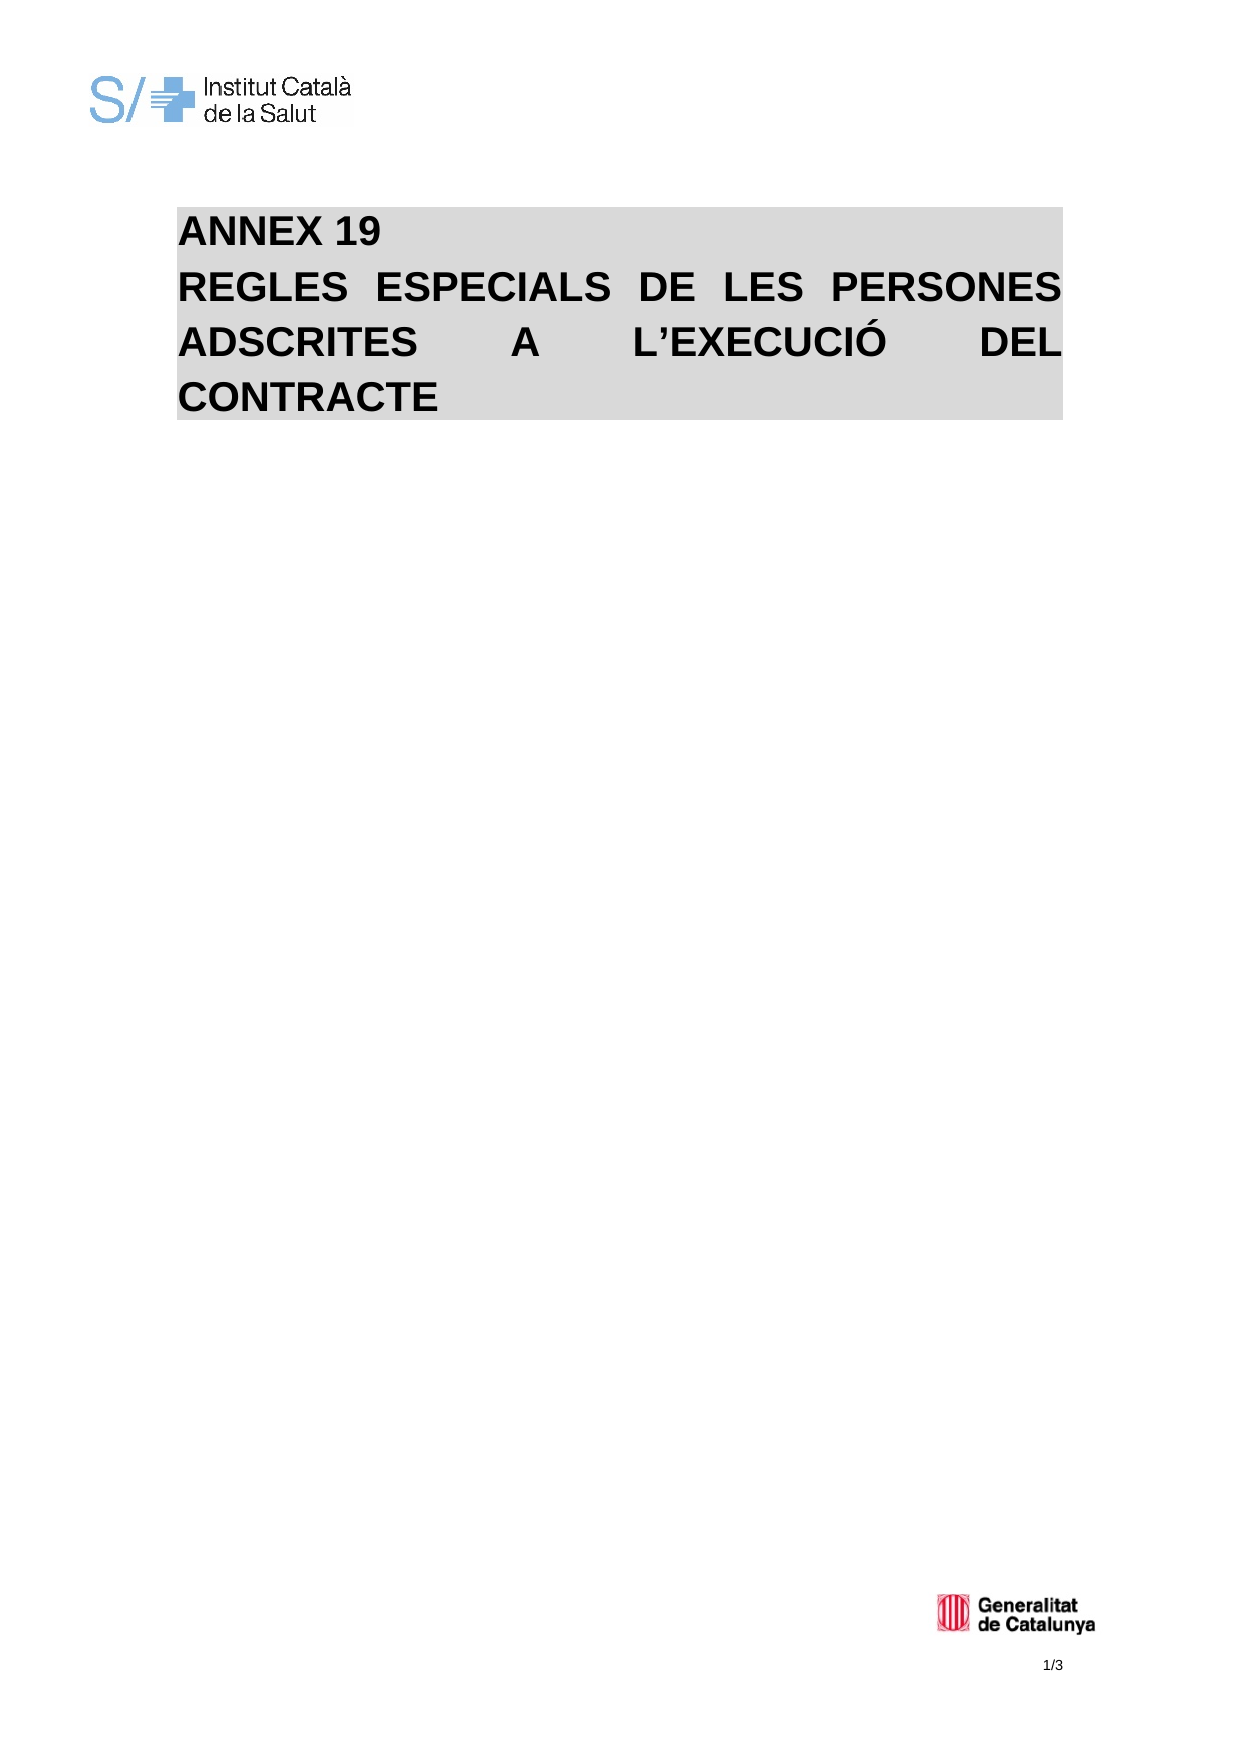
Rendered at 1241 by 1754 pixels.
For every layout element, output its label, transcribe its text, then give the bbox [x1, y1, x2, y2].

picture [88, 73, 355, 127]
text ANNEX 19 [177, 207, 1063, 255]
picture [898, 1587, 1133, 1640]
text REGLES ESPECIALS DE LES PERSONES ADSCRITES A L’EXECUCIÓ DEL CONTRACTE [177, 262, 1063, 420]
